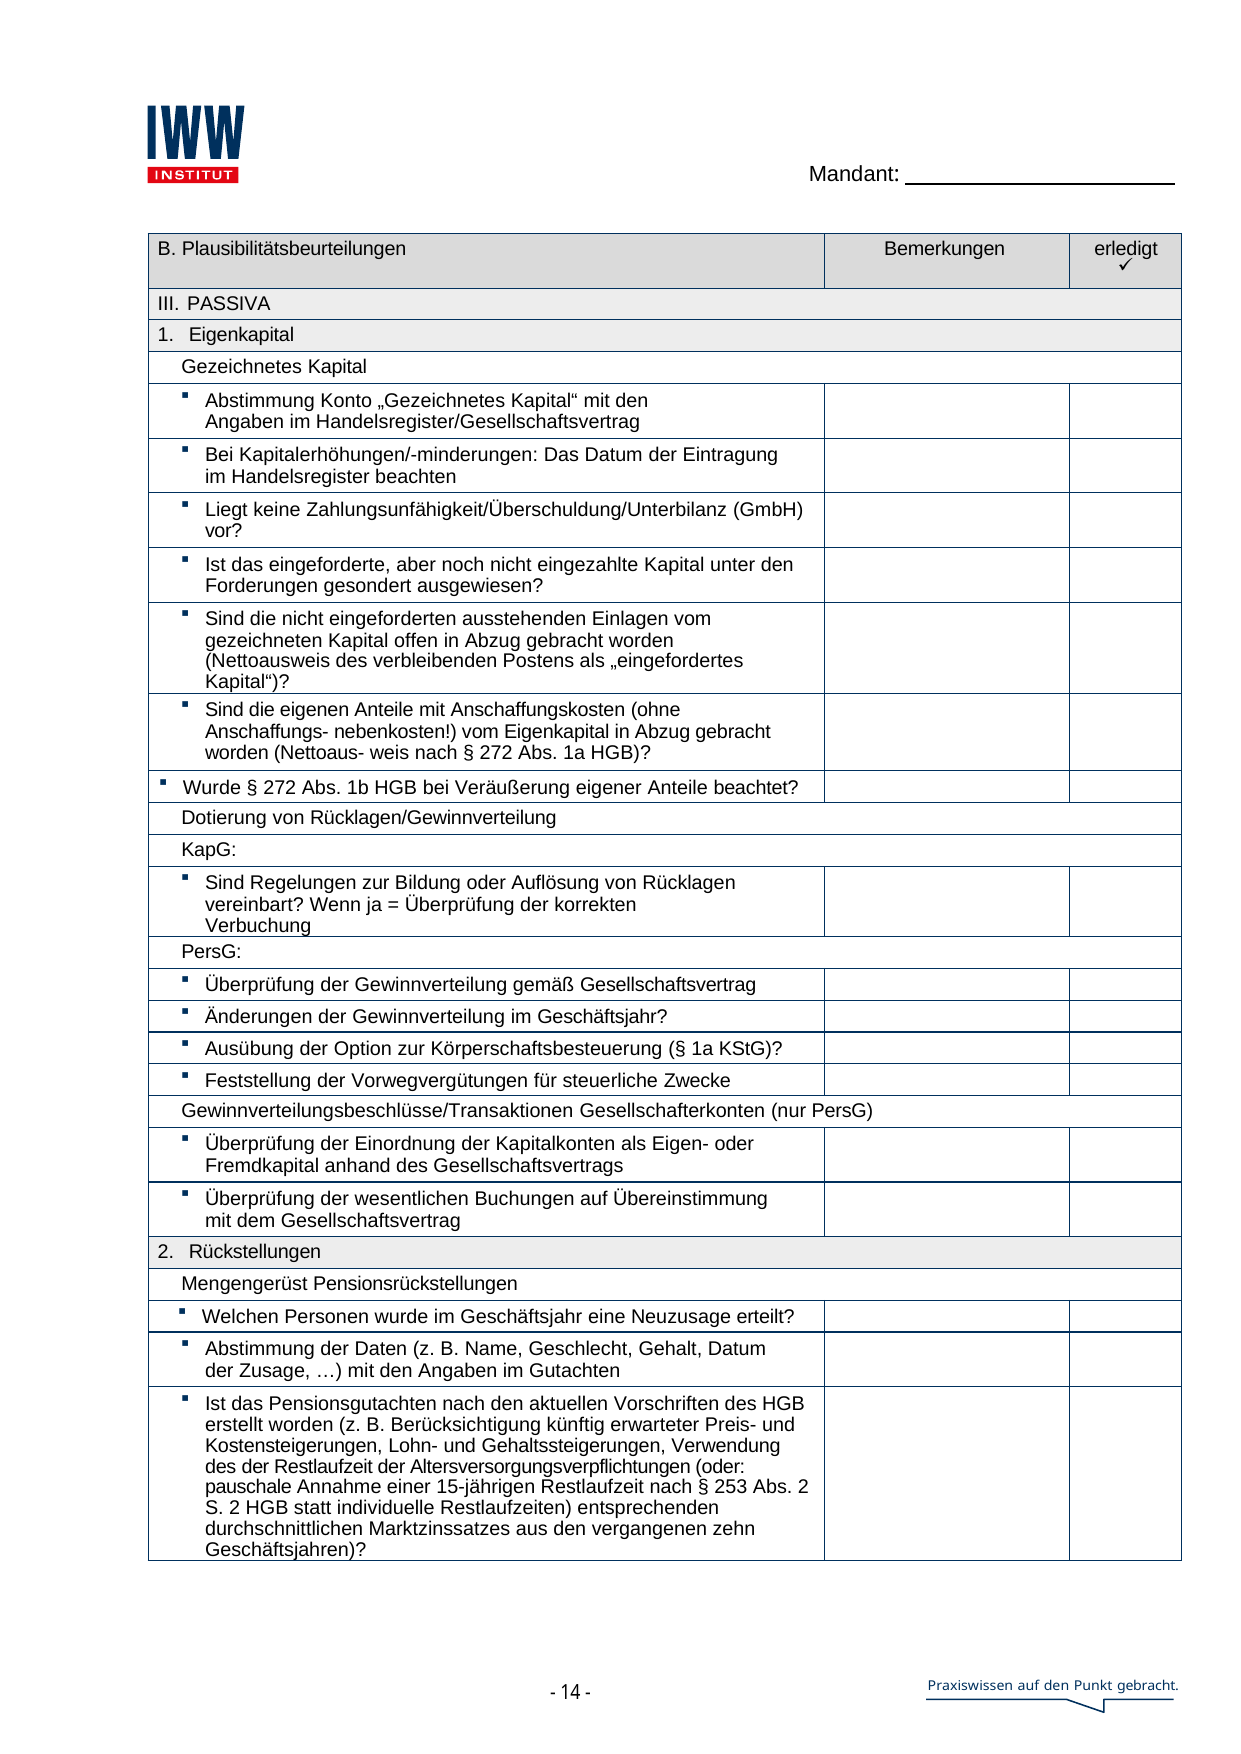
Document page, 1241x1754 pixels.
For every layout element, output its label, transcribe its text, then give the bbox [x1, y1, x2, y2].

table_cell Liegt keine Zahlungsunfähigkeit/Überschuldung/Unterbilanz (GmbH) vor? [149, 493, 824, 547]
table_cell [825, 1387, 1069, 1560]
table_header erledigt [1070, 234, 1181, 288]
table_cell Sind die nicht eingeforderten ausstehenden Einlagen vom gezeichneten Kapital offen in Abzug gebracht worden (Nettoausweis des verbleibenden Postens als „eingefordertes Kapital“)? [149, 603, 824, 693]
table_cell [1070, 548, 1181, 602]
table_cell Mengengerüst Pensionsrückstellungen [149, 1269, 1181, 1300]
table_cell Gezeichnetes Kapital [149, 352, 1181, 383]
table_cell [825, 493, 1069, 547]
table_cell [825, 1064, 1069, 1095]
table_cell [825, 771, 1069, 802]
table_cell [1070, 771, 1181, 802]
table_cell III. PASSIVA [149, 289, 1181, 319]
table_header Bemerkungen [825, 234, 1069, 288]
table_cell [825, 1128, 1069, 1181]
table_cell Gewinnverteilungsbeschlüsse/Transaktionen Gesellschafterkonten (nur PersG) [149, 1096, 1181, 1127]
table_cell Wurde § 272 Abs. 1b HGB bei Veräußerung eigener Anteile beachtet? [149, 771, 824, 802]
table_cell [825, 1301, 1069, 1331]
table_cell PersG: [149, 937, 1181, 968]
table_cell Änderungen der Gewinnverteilung im Geschäftsjahr? [149, 1001, 824, 1031]
table_cell [1070, 384, 1181, 438]
table_cell [825, 384, 1069, 438]
table_cell Sind Regelungen zur Bildung oder Auflösung von Rücklagen vereinbart? Wenn ja = Überprüfung der korrekten Verbuchung [149, 867, 824, 936]
table_cell [1070, 694, 1181, 770]
table_cell [825, 439, 1069, 492]
table_cell [825, 1033, 1069, 1063]
table_cell Überprüfung der Gewinnverteilung gemäß Gesellschaftsvertrag [149, 969, 824, 1000]
table_cell Abstimmung Konto „Gezeichnetes Kapital“ mit den Angaben im Handelsregister/Gesellschaftsvertrag [149, 384, 824, 438]
table_cell [1070, 1333, 1181, 1386]
table_cell 2. Rückstellungen [149, 1237, 1181, 1268]
table_cell Überprüfung der Einordnung der Kapitalkonten als Eigen- oder Fremdkapital anhand des Gesellschaftsvertrags [149, 1128, 824, 1181]
table_cell [1070, 1128, 1181, 1181]
table_cell [1070, 1033, 1181, 1063]
table_cell [825, 1001, 1069, 1031]
table_cell [825, 969, 1069, 1000]
table_cell [1070, 1387, 1181, 1560]
table_cell [1070, 969, 1181, 1000]
table_cell Welchen Personen wurde im Geschäftsjahr eine Neuzusage erteilt? [149, 1301, 824, 1331]
table_cell Ist das Pensionsgutachten nach den aktuellen Vorschriften des HGB erstellt worden (z. B. Berücksichtigung künftig erwarteter Preis- und Kostensteigerungen, Lohn- und Gehaltssteigerungen, Verwendung des der Restlaufzeit der Altersversorgungsverpflichtungen (oder: pauschale Annahme einer 15-jährigen Restlaufzeit nach § 253 Abs. 2 S. 2 HGB statt individuelle Restlaufzeiten) entsprechenden durchschnittlichen Marktzinssatzes aus den vergangenen zehn Geschäftsjahren)? [149, 1387, 824, 1560]
table_cell Ausübung der Option zur Körperschaftsbesteuerung (§ 1a KStG)? [149, 1033, 824, 1063]
table_header B. Plausibilitätsbeurteilungen [149, 234, 824, 288]
table_cell [825, 548, 1069, 602]
table_cell Dotierung von Rücklagen/Gewinnverteilung [149, 803, 1181, 834]
table_cell [1070, 867, 1181, 936]
table_cell [1070, 1183, 1181, 1236]
table_cell [825, 1333, 1069, 1386]
table_cell [825, 694, 1069, 770]
table_cell 1. Eigenkapital [149, 320, 1181, 351]
table_cell KapG: [149, 835, 1181, 866]
table_cell [1070, 1064, 1181, 1095]
table_cell Sind die eigenen Anteile mit Anschaffungskosten (ohne Anschaffungs- nebenkosten!) vom Eigenkapital in Abzug gebracht worden (Nettoaus- weis nach § 272 Abs. 1a HGB)? [149, 694, 824, 770]
table_cell [1070, 439, 1181, 492]
table_cell Überprüfung der wesentlichen Buchungen auf Übereinstimmung mit dem Gesellschaftsvertrag [149, 1183, 824, 1236]
table_cell [825, 603, 1069, 693]
table_cell [1070, 493, 1181, 547]
table_cell Ist das eingeforderte, aber noch nicht eingezahlte Kapital unter den Forderungen gesondert ausgewiesen? [149, 548, 824, 602]
table_cell [825, 1183, 1069, 1236]
table_cell Abstimmung der Daten (z. B. Name, Geschlecht, Gehalt, Datum der Zusage, …) mit den Angaben im Gutachten [149, 1333, 824, 1386]
table_cell [1070, 1301, 1181, 1331]
table_cell Bei Kapitalerhöhungen/-minderungen: Das Datum der Eintragung im Handelsregister beachten [149, 439, 824, 492]
table_cell Feststellung der Vorwegvergütungen für steuerliche Zwecke [149, 1064, 824, 1095]
table_cell [1070, 603, 1181, 693]
table_cell [825, 867, 1069, 936]
table_cell [1070, 1001, 1181, 1031]
